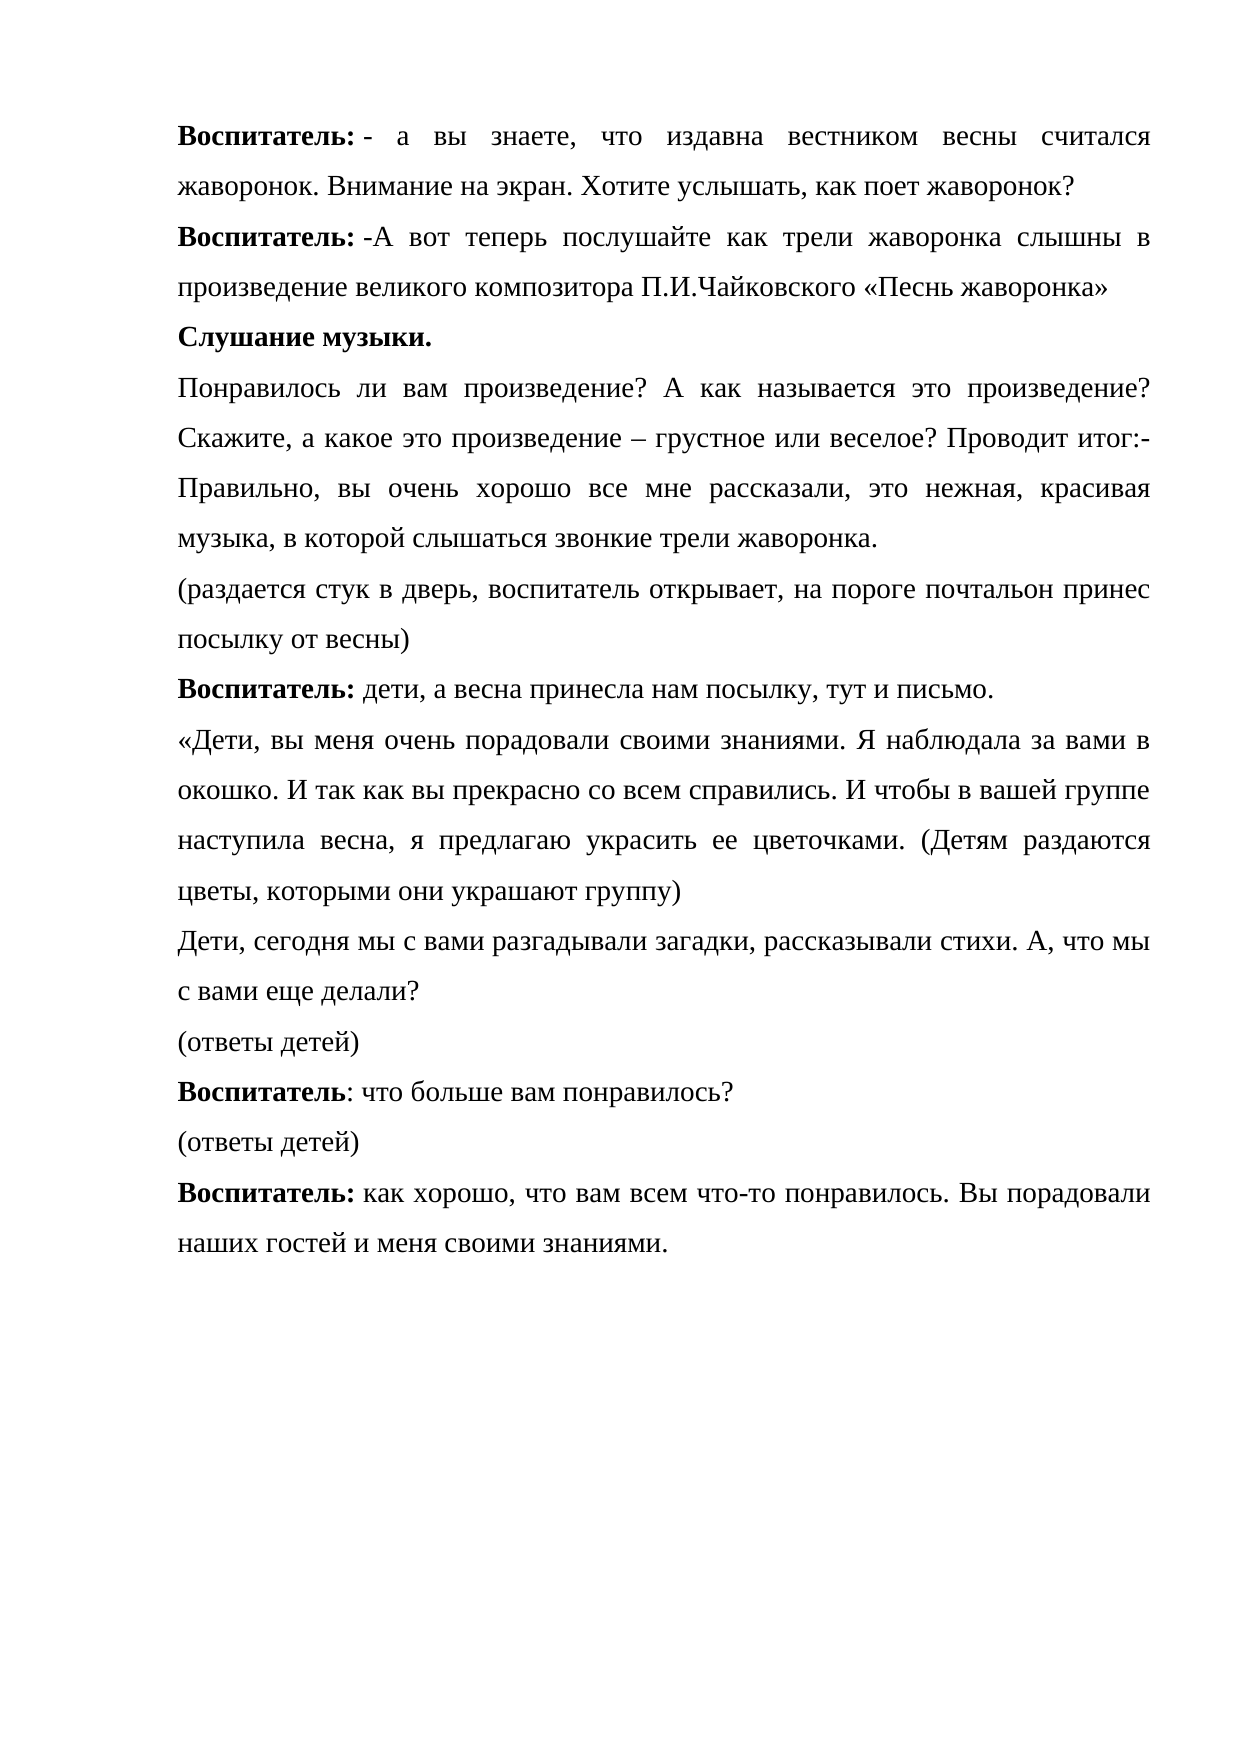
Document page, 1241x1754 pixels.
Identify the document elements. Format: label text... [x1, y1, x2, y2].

text Воспитатель: как хорошо, что вам всем что-то понравилось. Вы порадовали наших гостей и меня своими знаниями. [177, 1175, 1152, 1258]
text Дети, сегодня мы с вами разгадывали загадки, рассказывали стихи. А, что мы с вами еще делали? [177, 923, 1152, 1007]
text Воспитатель: -А вот теперь послушайте как трели жаворонка слышны в произведение великого композитора П.И.Чайковского «Песнь жаворонка» [177, 219, 1152, 303]
text «Дети, вы меня очень порадовали своими знаниями. Я наблюдала за вами в окошко. И так как вы прекрасно со всем справились. И чтобы в вашей группе наступила весна, я предлагаю украсить ее цветочками. (Детям раздаются цветы, которыми они украшают группу) [177, 722, 1152, 906]
text (ответы детей) [177, 1124, 1152, 1158]
text (ответы детей) [177, 1024, 1152, 1057]
text Понравилось ли вам произведение? А как называется это произведение? Скажите, а какое это произведение – грустное или веселое? Проводит итог:- Правильно, вы очень хорошо все мне рассказали, это нежная, красивая музыка, в которой слышаться звонкие трели жаворонка. [177, 370, 1152, 554]
text (раздается стук в дверь, воспитатель открывает, на пороге почтальон принес посылку от весны) [177, 571, 1152, 655]
text Воспитатель: дети, а весна принесла нам посылку, тут и письмо. [177, 672, 1152, 705]
text Воспитатель: что больше вам понравилось? [177, 1074, 1152, 1108]
text Слушание музыки. [177, 319, 1152, 353]
text Воспитатель: - а вы знаете, что издавна вестником весны считался жаворонок. Внимание на экран. Хотите услышать, как поет жаворонок? [177, 118, 1152, 202]
